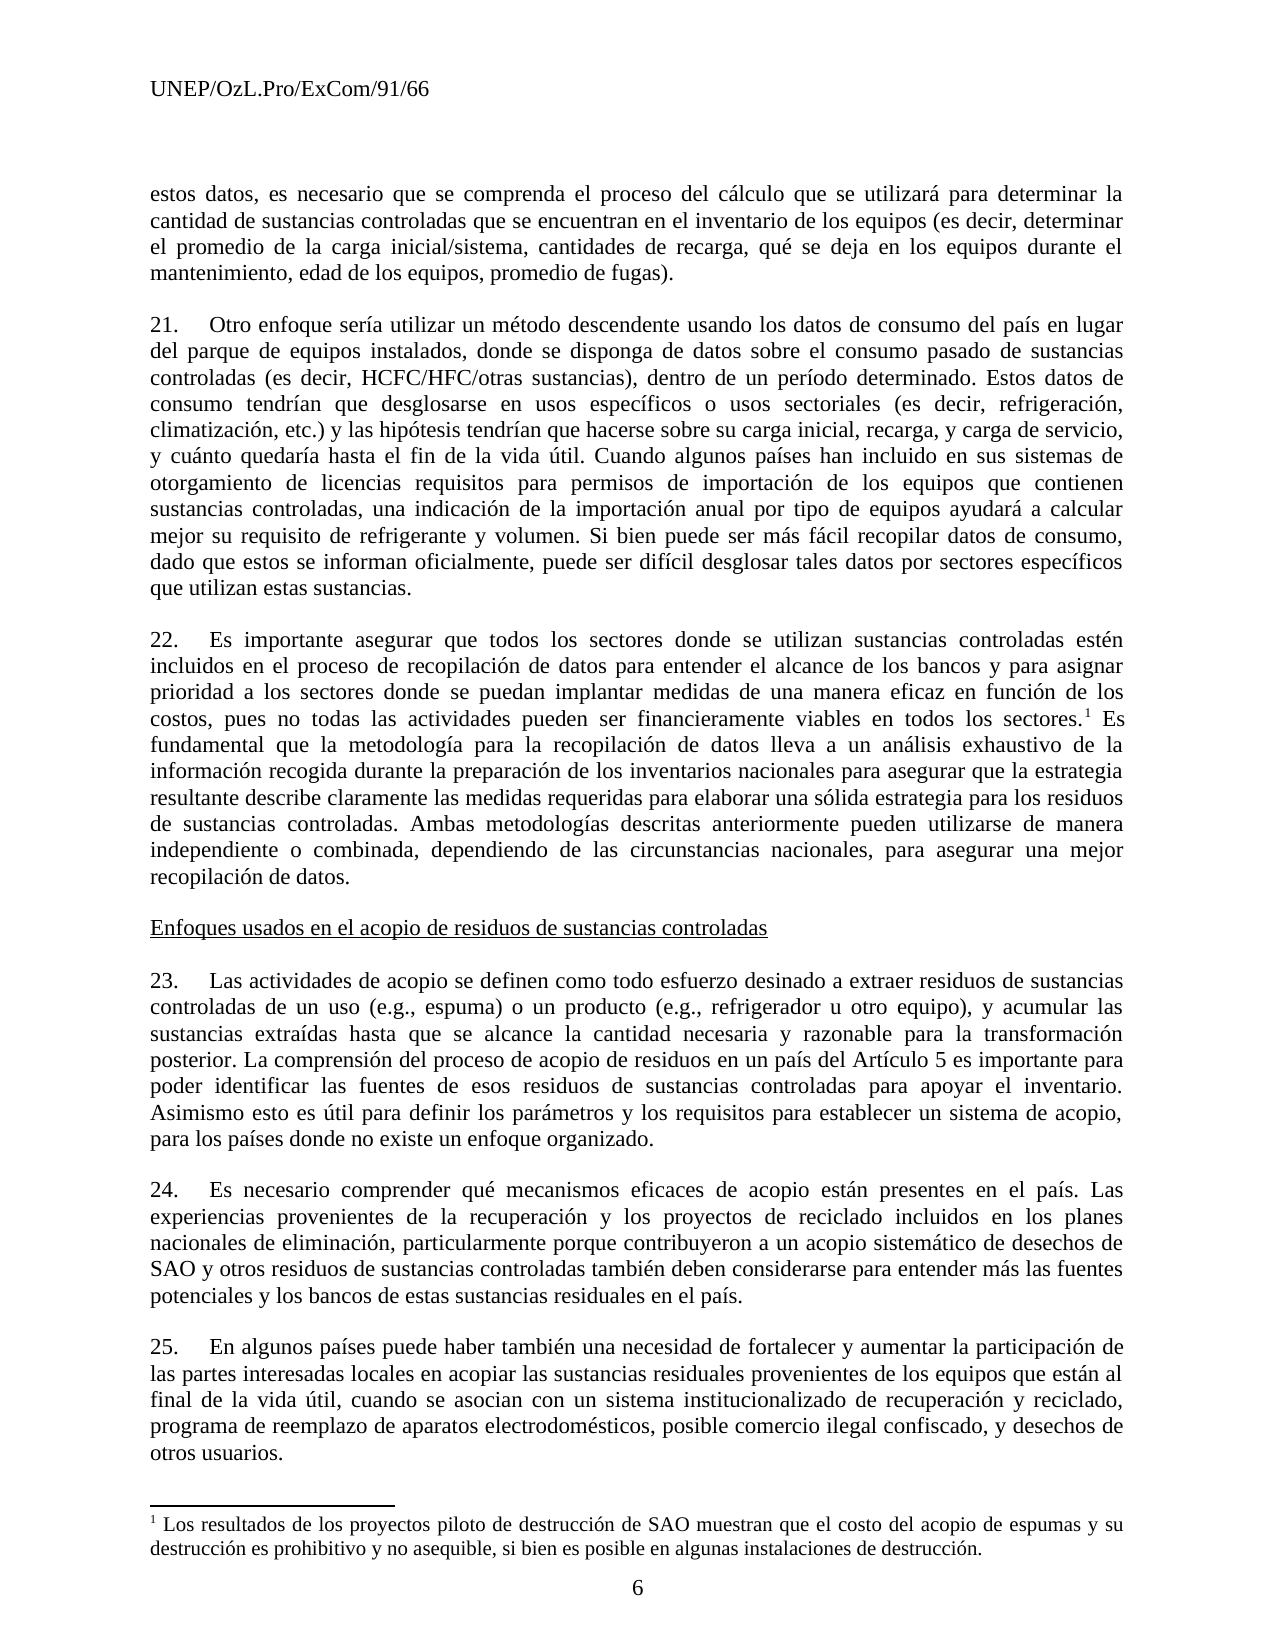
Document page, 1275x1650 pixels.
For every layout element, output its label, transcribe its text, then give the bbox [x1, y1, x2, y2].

text Enfoques usados en el acopio de residuos de sustancias controladas [150, 914, 1125, 941]
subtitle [150, 180, 1125, 286]
subtitle Es importante asegurar que todos los sectores donde se utilizan sustancias controladas estén incluidos en el proceso de recopilación de datos para entender el alcance de los bancos y para asignar prioridad a los sectores donde se puedan implantar medidas de una manera eficaz en función de los costos, pues no todas las actividades pueden ser financieramente viables en todos los sectores. Es fundamental que la metodología para la recopilación de datos lleva a un análisis exhaustivo de la información recogida durante la preparación de los inventarios nacionales para asegurar que la estrategia resultante describe claramente las medidas requeridas para elaborar una sólida estrategia para los residuos de sustancias controladas. Ambas metodologías descritas anteriormente pueden utilizarse de manera independiente o combinada, dependiendo de las circunstancias nacionales, para asegurar una mejor recopilación de datos. [150, 626, 1125, 889]
subtitle En algunos países puede haber también una necesidad de fortalecer y aumentar la participación de las partes interesadas locales en acopiar las sustancias residuales provenientes de los equipos que están al final de la vida útil, cuando se asocian con un sistema institucionalizado de recuperación y reciclado, programa de reemplazo de aparatos electrodomésticos, posible comercio ilegal confiscado, y desechos de otros usuarios. [150, 1333, 1125, 1465]
subtitle Otro enfoque sería utilizar un método descendente usando los datos de consumo del país en lugar del parque de equipos instalados, donde se disponga de datos sobre el consumo pasado de sustancias controladas (es decir, HCFC/HFC/otras sustancias), dentro de un período determinado. Estos datos de consumo tendrían que desglosarse en usos específicos o usos sectoriales (es decir, refrigeración, climatización, etc.) y las hipótesis tendrían que hacerse sobre su carga inicial, recarga, y carga de servicio, y cuánto quedaría hasta el fin de la vida útil. Cuando algunos países han incluido en sus sistemas de otorgamiento de licencias requisitos para permisos de importación de los equipos que contienen sustancias controladas, una indicación de la importación anual por tipo de equipos ayudará a calcular mejor su requisito de refrigerante y volumen. Si bien puede ser más fácil recopilar datos de consumo, dado que estos se informan oficialmente, puede ser difícil desglosar tales datos por sectores específicos que utilizan estas sustancias. [150, 311, 1125, 601]
subtitle Es necesario comprender qué mecanismos eficaces de acopio están presentes en el país. Las experiencias provenientes de la recuperación y los proyectos de reciclado incluidos en los planes nacionales de eliminación, particularmente porque contribuyeron a un acopio sistemático de desechos de SAO y otros residuos de sustancias controladas también deben considerarse para entender más las fuentes potenciales y los bancos de estas sustancias residuales en el país. [150, 1176, 1125, 1308]
subtitle Las actividades de acopio se definen como todo esfuerzo desinado a extraer residuos de sustancias controladas de un uso (e.g., espuma) o un producto (e.g., refrigerador u otro equipo), y acumular las sustancias extraídas hasta que se alcance la cantidad necesaria y razonable para la transformación posterior. La comprensión del proceso de acopio de residuos en un país del Artículo 5 es importante para poder identificar las fuentes de esos residuos de sustancias controladas para apoyar el inventario. Asimismo esto es útil para definir los parámetros y los requisitos para establecer un sistema de acopio, para los países donde no existe un enfoque organizado. [150, 967, 1125, 1151]
